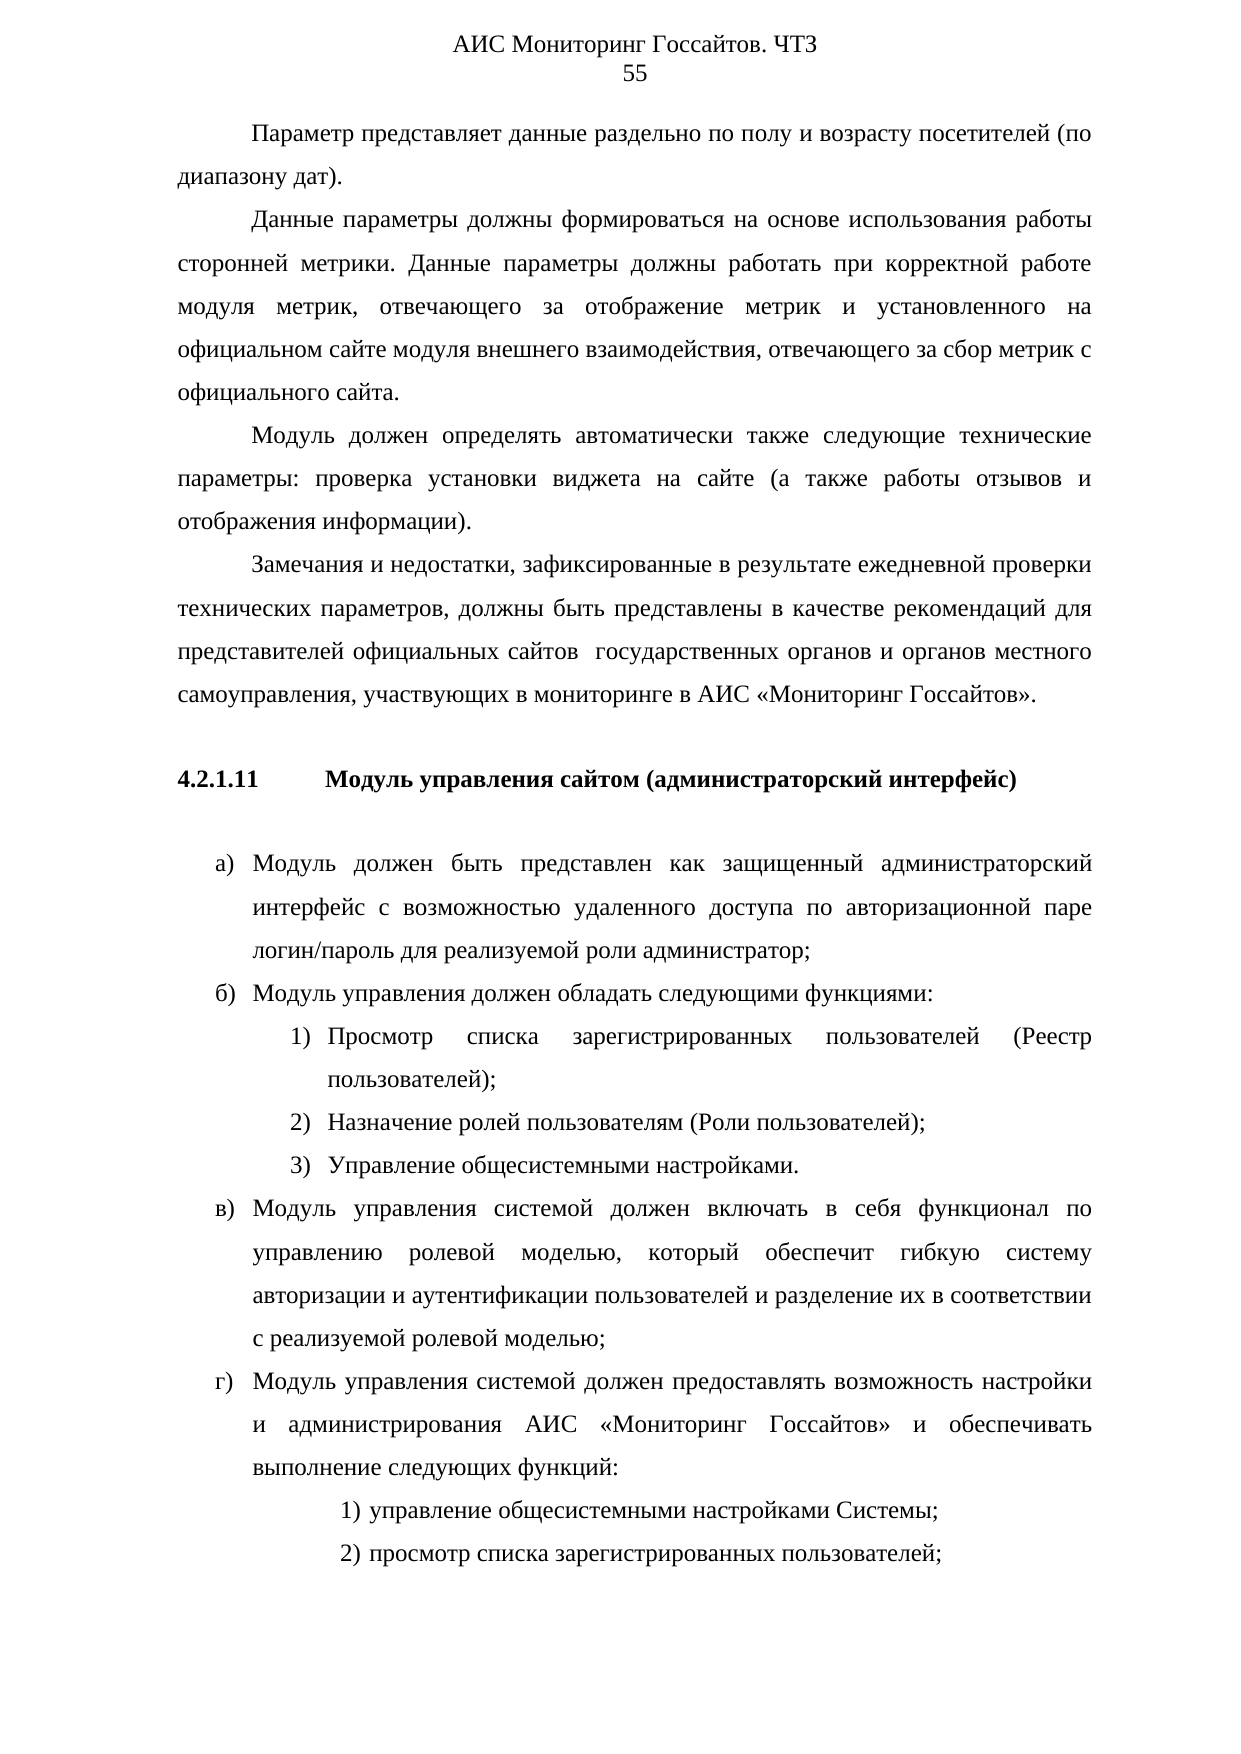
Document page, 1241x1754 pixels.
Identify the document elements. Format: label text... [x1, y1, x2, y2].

list Модуль управления системой должен предоставлять возможность настройки и администрирования АИС «Мониторинг Госсайтов» и обеспечивать выполнение следующих функций: [215, 1366, 1093, 1481]
list просмотр списка зарегистрированных пользователей; [340, 1538, 1093, 1567]
list Управление общесистемными настройками. [290, 1150, 1093, 1179]
list Модуль управления сайтом (администраторский интерфейс) [177, 764, 1093, 792]
list Просмотр списка зарегистрированных пользователей (Реестр пользователей); [290, 1021, 1093, 1093]
list Модуль управления системой должен включать в себя функционал по управлению ролевой моделью, который обеспечит гибкую систему авторизации и аутентификации пользователей и разделение их в соответствии с реализуемой ролевой моделью; [215, 1193, 1093, 1352]
text Замечания и недостатки, зафиксированные в результате ежедневной проверки технических параметров, должны быть представлены в качестве рекомендаций для представителей официальных сайтов государственных органов и органов местного самоуправления, участвующих в мониторинге в АИС «Мониторинг Госсайтов». [177, 549, 1093, 708]
list Данные параметры должны формироваться на основе использования работы сторонней метрики. Данные параметры должны работать при корректной работе модуля метрик, отвечающего за отображение метрик и установленного на официальном сайте модуля внешнего взаимодействия, отвечающего за сбор метрик с официального сайта. [177, 204, 1093, 406]
list управление общесистемными настройками Системы; [340, 1495, 1093, 1524]
list Модуль должен быть представлен как защищенный администраторский интерфейс с возможностью удаленного доступа по авторизационной паре логин/пароль для реализуемой роли администратор; [215, 848, 1093, 963]
list Модуль управления должен обладать следующими функциями: [215, 978, 1093, 1007]
list Модуль должен определять автоматически также следующие технические параметры: проверка установки виджета на сайте (а также работы отзывов и отображения информации). [177, 420, 1093, 535]
list Параметр представляет данные раздельно по полу и возрасту посетителей (по диапазону дат). [177, 118, 1093, 190]
list Назначение ролей пользователям (Роли пользователей); [290, 1107, 1093, 1136]
